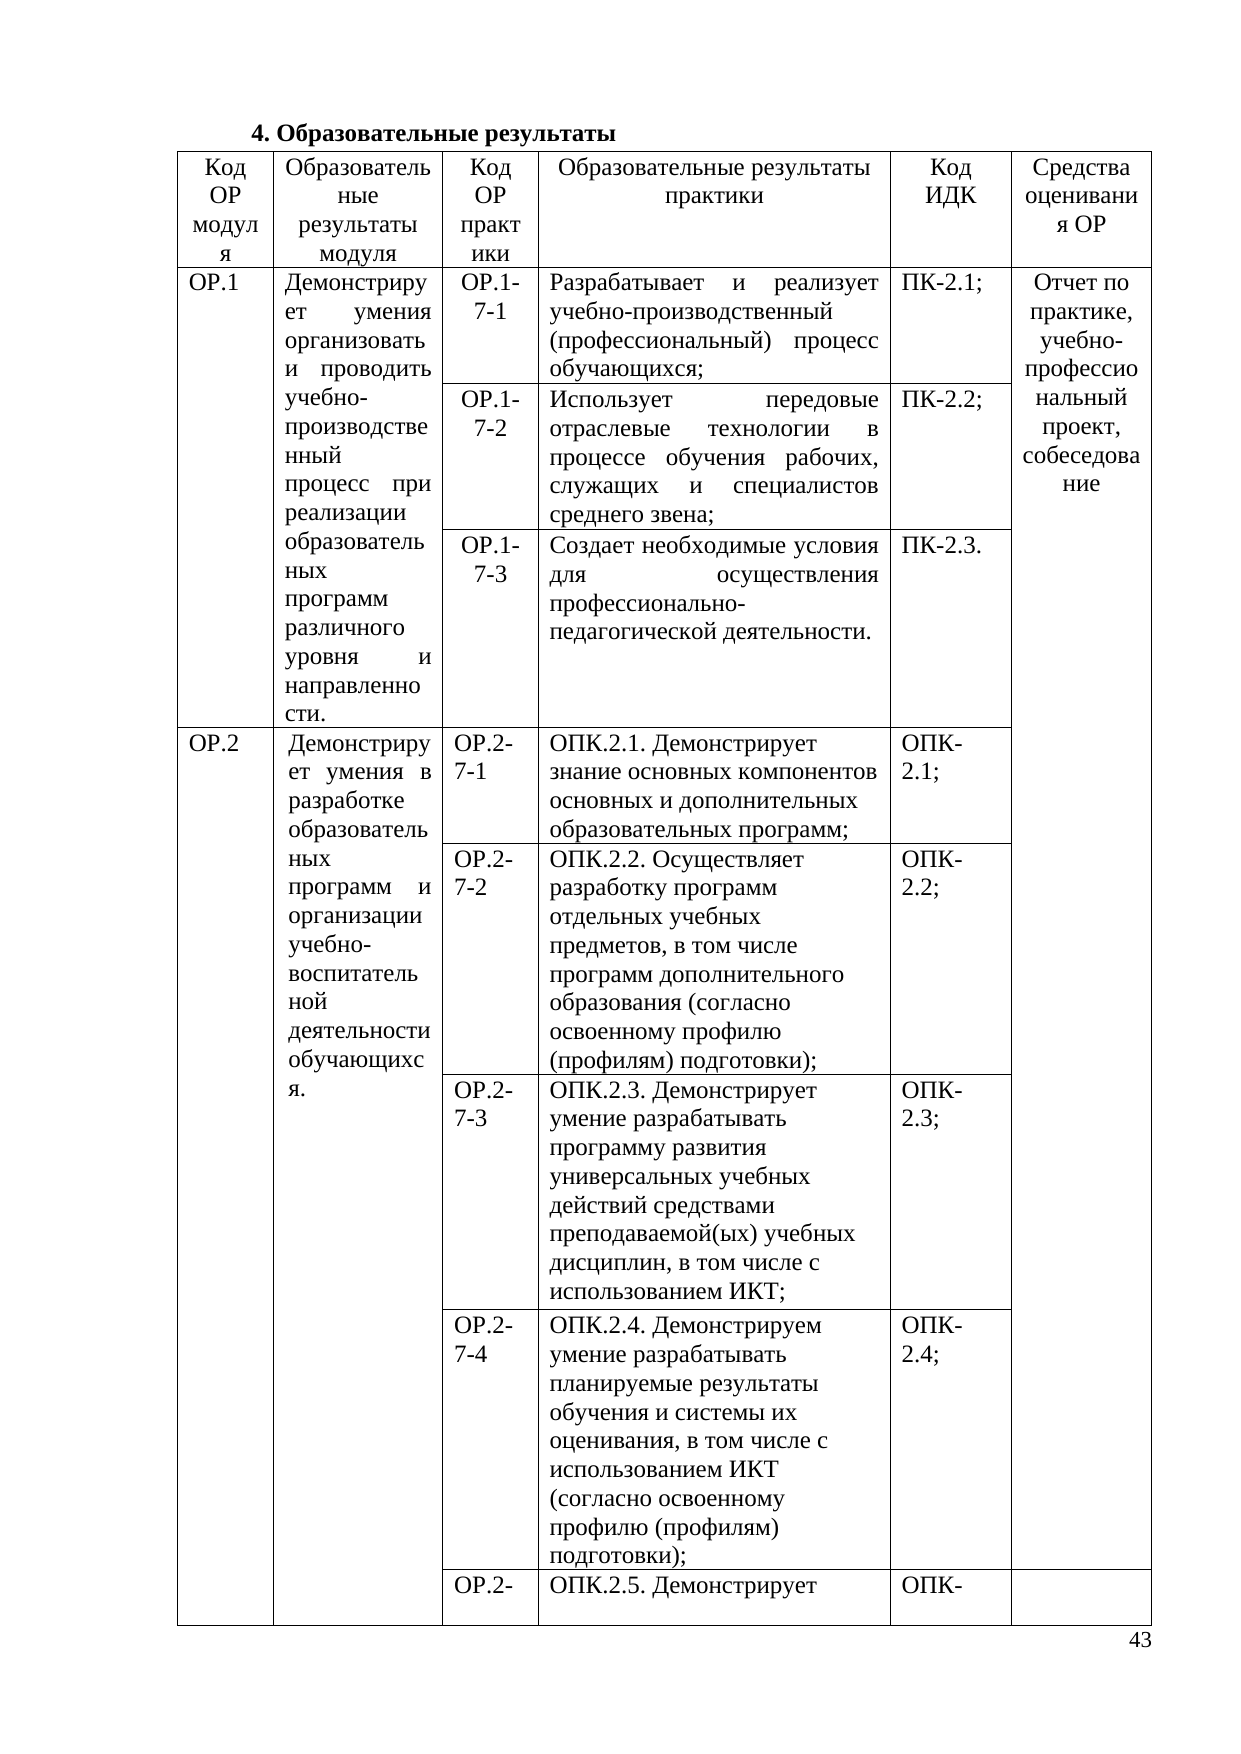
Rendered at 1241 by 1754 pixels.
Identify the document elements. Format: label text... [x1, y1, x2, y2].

table_cell ОР.2-7-3 [443, 1075, 538, 1309]
table_cell ОПК.2.2. Осуществляет разработку программ отдельных учебных предметов, в том числе программ дополнительного образования (согласно освоенному профилю (профилям) подготовки); [539, 844, 890, 1074]
table_cell ОР.2-7-2 [443, 844, 538, 1074]
table_cell ОПК-2.2; [891, 844, 1011, 1074]
table_cell ОПК-2.3; [891, 1075, 1011, 1309]
table_cell ОР.1 [178, 268, 273, 727]
table_cell Использует передовые отраслевые технологии в процессе обучения рабочих, служащих и специалистов среднего звена; [539, 384, 890, 529]
table_header Образовательные результаты модуля [274, 152, 442, 267]
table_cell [539, 1570, 890, 1625]
table_cell ПК-2.1; [891, 268, 1011, 383]
table_cell [1012, 1570, 1151, 1625]
table_header Код ИДК [891, 152, 1011, 267]
table_header Средства оценивания ОР [1012, 152, 1151, 267]
table_cell ОР.1-7-1 [443, 268, 538, 383]
table_cell ОПК.2.3. Демонстрирует умение разрабатывать программу развития универсальных учебных действий средствами преподаваемой(ых) учебных дисциплин, в том числе с использованием ИКТ; [539, 1075, 890, 1309]
table_cell ОР.2-7-1 [443, 728, 538, 843]
table_header Образовательные результаты практики [539, 152, 890, 267]
table_cell ОР.2-7-4 [443, 1310, 538, 1569]
table_cell ОПК-2.5; [891, 1570, 1011, 1625]
table_cell Демонстрирует умения в разработке образовательных программ и организации учебно-воспитательной деятельности обучающихся. [274, 728, 442, 1625]
table_cell Создает необходимые условия для осуществления профессионально-педагогической деятельности. [539, 530, 890, 727]
table_cell Разрабатывает и реализует учебно-производственный (профессиональный) процесс обучающихся; [539, 268, 890, 383]
table_cell ПК-2.3. [891, 530, 1011, 727]
table_cell ОПК.2.1. Демонстрирует знание основных компонентов основных и дополнительных образовательных программ; [539, 728, 890, 843]
table_header Код ОР практики [443, 152, 538, 267]
table_cell ОР.2-7-5 [443, 1570, 538, 1625]
table_cell ОР.1-7-2 [443, 384, 538, 529]
text 4. Образовательные результаты [177, 118, 1152, 147]
table_cell ОПК-2.1; [891, 728, 1011, 843]
table_cell Демонстрирует умения организовать и проводить учебно-производственный процесс при реализации образовательных программ различного уровня и направленности. [274, 268, 442, 727]
table_cell ОПК.2.4. Демонстрируем умение разрабатывать планируемые результаты обучения и системы их оценивания, в том числе с использованием ИКТ (согласно освоенному профилю (профилям) подготовки); [539, 1310, 890, 1569]
table_cell ОР.2 [178, 728, 273, 1625]
table_header Код ОР модуля [178, 152, 273, 267]
table_cell ПК-2.2; [891, 384, 1011, 529]
table_cell ОР.1-7-3 [443, 530, 538, 727]
table_cell ОПК-2.4; [891, 1310, 1011, 1569]
table_cell Отчет по практике, учебно-профессиональный проект, собеседование [1012, 268, 1151, 1569]
